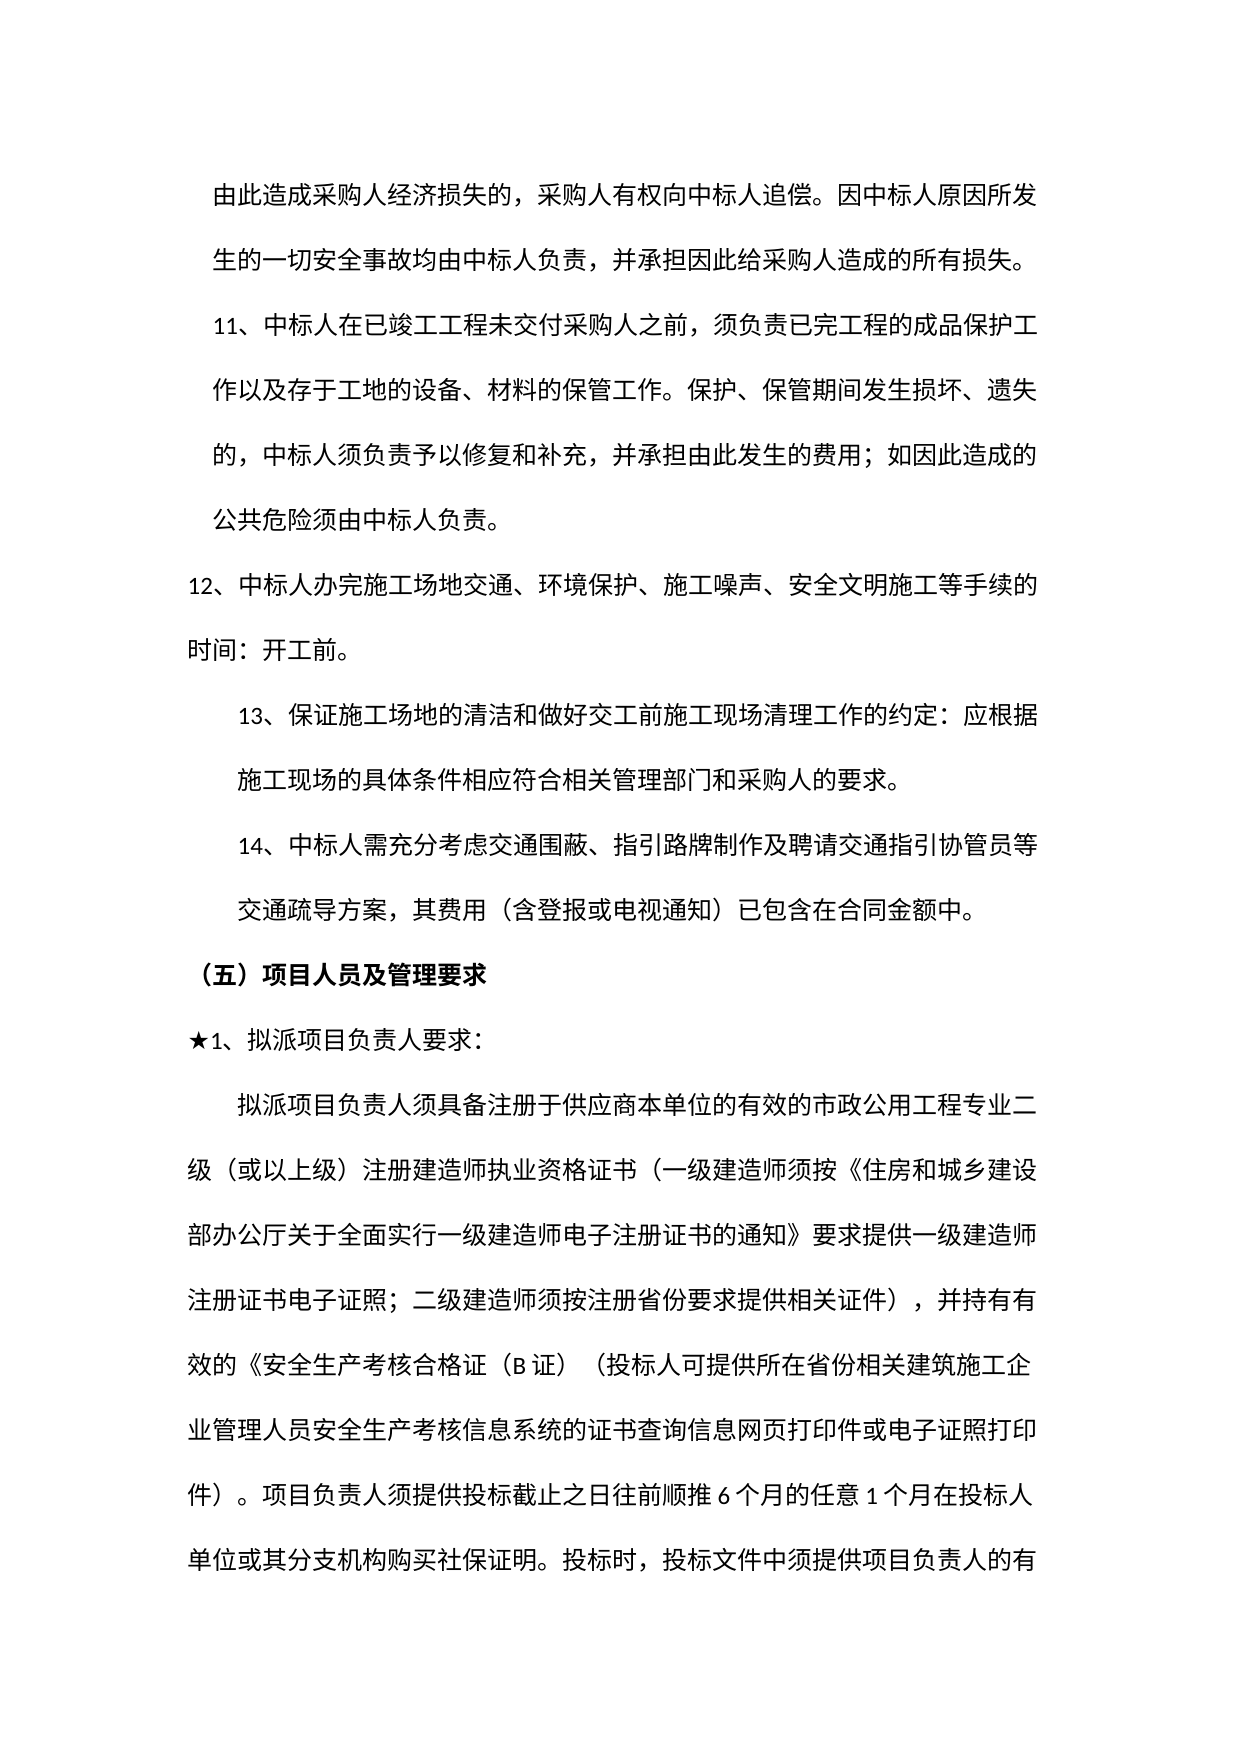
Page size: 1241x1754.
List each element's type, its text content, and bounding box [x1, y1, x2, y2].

text （五）项目人员及管理要求 [187, 942, 1053, 1007]
text 14、中标人需充分考虑交通围蔽、指引路牌制作及聘请交通指引协管员等交通疏导方案，其费用（含登报或电视通知）已包含在合同金额中。 [237, 812, 1053, 942]
text 12、中标人办完施工场地交通、环境保护、施工噪声、安全文明施工等手续的时间：开工前。 [187, 552, 1053, 682]
text ★1、拟派项目负责人要求： [187, 1007, 1053, 1072]
text 11、中标人在已竣工工程未交付采购人之前，须负责已完工程的成品保护工作以及存于工地的设备、材料的保管工作。保护、保管期间发生损坏、遗失的，中标人须负责予以修复和补充，并承担由此发生的费用；如因此造成的公共危险须由中标人负责。 [212, 292, 1053, 552]
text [187, 1072, 1053, 1592]
text 13、保证施工场地的清洁和做好交工前施工现场清理工作的约定：应根据施工现场的具体条件相应符合相关管理部门和采购人的要求。 [237, 682, 1053, 812]
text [212, 162, 1053, 292]
